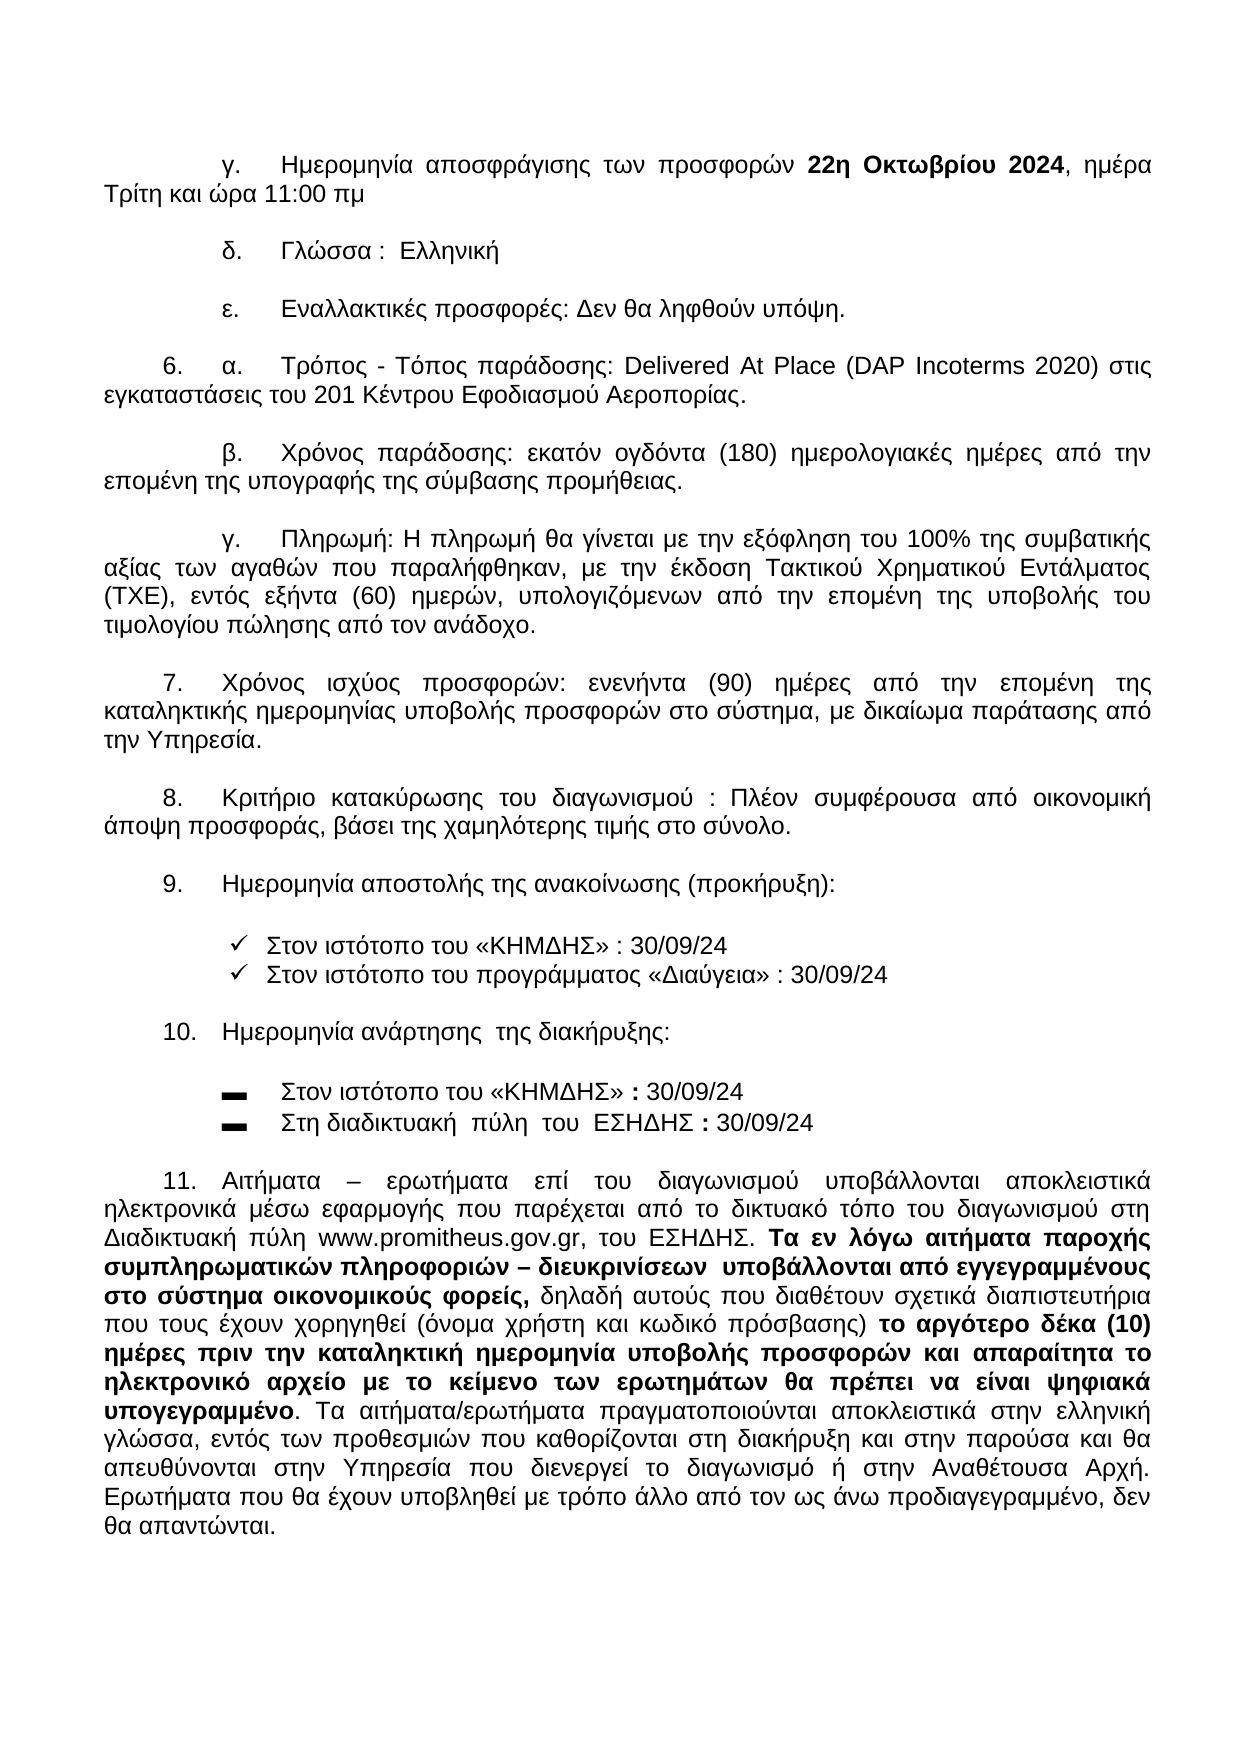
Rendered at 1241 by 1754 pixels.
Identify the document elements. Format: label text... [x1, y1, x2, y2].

text 8. Κριτήριο κατακύρωσης του διαγωνισμού : Πλέον συμφέρουσα από οικονομική άποψη προσφοράς, βάσει της χαμηλότερης τιμής στο σύνολο. [103, 782, 1152, 840]
text γ. Πληρωμή: Η πληρωμή θα γίνεται με την εξόφληση του 100% της συμβατικής αξίας των αγαθών που παραλήφθηκαν, με την έκδοση Τακτικού Χρηματικού Εντάλματος (ΤΧΕ), εντός εξήντα (60) ημερών, υπολογιζόμενων από την επομένη της υποβολής του τιμολογίου πώλησης από τον ανάδοχο. [103, 524, 1152, 639]
text 7. Χρόνος ισχύος προσφορών: ενενήντα (90) ημέρες από την επομένη της καταληκτικής ημερομηνίας υποβολής προσφορών στο σύστημα, με δικαίωμα παράτασης από την Υπηρεσία. [103, 667, 1152, 754]
text ▬ Στη διαδικτυακή πύλη του ΕΣΗΔΗΣ : 30/09/24 [103, 1108, 1152, 1137]
text γ. Ημερομηνία αποσφράγισης των προσφορών 22η Οκτωβρίου 2024, ημέρα Τρίτη και ώρα 11:00 πμ [103, 150, 1152, 207]
list Στον ιστότοπο του προγράμματος «Διαύγεια» : 30/09/24 [228, 960, 1152, 988]
text 6. α. Τρόπος - Τόπος παράδοσης: Delivered At Place (DAP Incoterms 2020) στις εγκαταστάσεις του 201 Κέντρου Εφοδιασμού Αεροπορίας. [103, 351, 1152, 409]
text ε. Εναλλακτικές προσφορές: Δεν θα ληφθούν υπόψη. [103, 294, 1152, 322]
text 10. Ημερομηνία ανάρτησης της διακήρυξης: [103, 1017, 1152, 1046]
list Στον ιστότοπο του «ΚΗΜΔΗΣ» : 30/09/24 [228, 931, 1152, 960]
text β. Χρόνος παράδοσης: εκατόν ογδόντα (180) ημερολογιακές ημέρες από την επομένη της υπογραφής της σύμβασης προμήθειας. [103, 437, 1152, 495]
text 9. Ημερομηνία αποστολής της ανακοίνωσης (προκήρυξη): [103, 869, 1152, 897]
text δ. Γλώσσα : Ελληνική [103, 236, 1152, 265]
text ▬ Στον ιστότοπο του «ΚΗΜΔΗΣ» : 30/09/24 [103, 1077, 1152, 1106]
text 11. Αιτήματα – ερωτήματα επί του διαγωνισμού υποβάλλονται αποκλειστικά ηλεκτρονικά μέσω εφαρμογής που παρέχεται από το δικτυακό τόπο του διαγωνισμού στη Διαδικτυακή πύλη www.promitheus.gov.gr, του ΕΣΗΔΗΣ. Τα εν λόγω αιτήματα παροχής συμπληρωματικών πληροφοριών – διευκρινίσεων υποβάλλονται από εγγεγραμμένους στο σύστημα οικονομικούς φορείς, δηλαδή αυτούς που διαθέτουν σχετικά διαπιστευτήρια που τους έχουν χορηγηθεί (όνομα χρήστη και κωδικό πρόσβασης) το αργότερο δέκα (10) ημέρες πριν την καταληκτική ημερομηνία υποβολής προσφορών και απαραίτητα το ηλεκτρονικό αρχείο με το κείμενο των ερωτημάτων θα πρέπει να είναι ψηφιακά υπογεγραμμένο. Τα αιτήματα/ερωτήματα πραγματοποιούνται αποκλειστικά στην ελληνική γλώσσα, εντός των προθεσμιών που καθορίζονται στη διακήρυξη και στην παρούσα και θα απευθύνονται στην Υπηρεσία που διενεργεί το διαγωνισμό ή στην Αναθέτουσα Αρχή. Ερωτήματα που θα έχουν υποβληθεί με τρόπο άλλο από τον ως άνω προδιαγεγραμμένο, δεν θα απαντώνται. [103, 1166, 1152, 1539]
